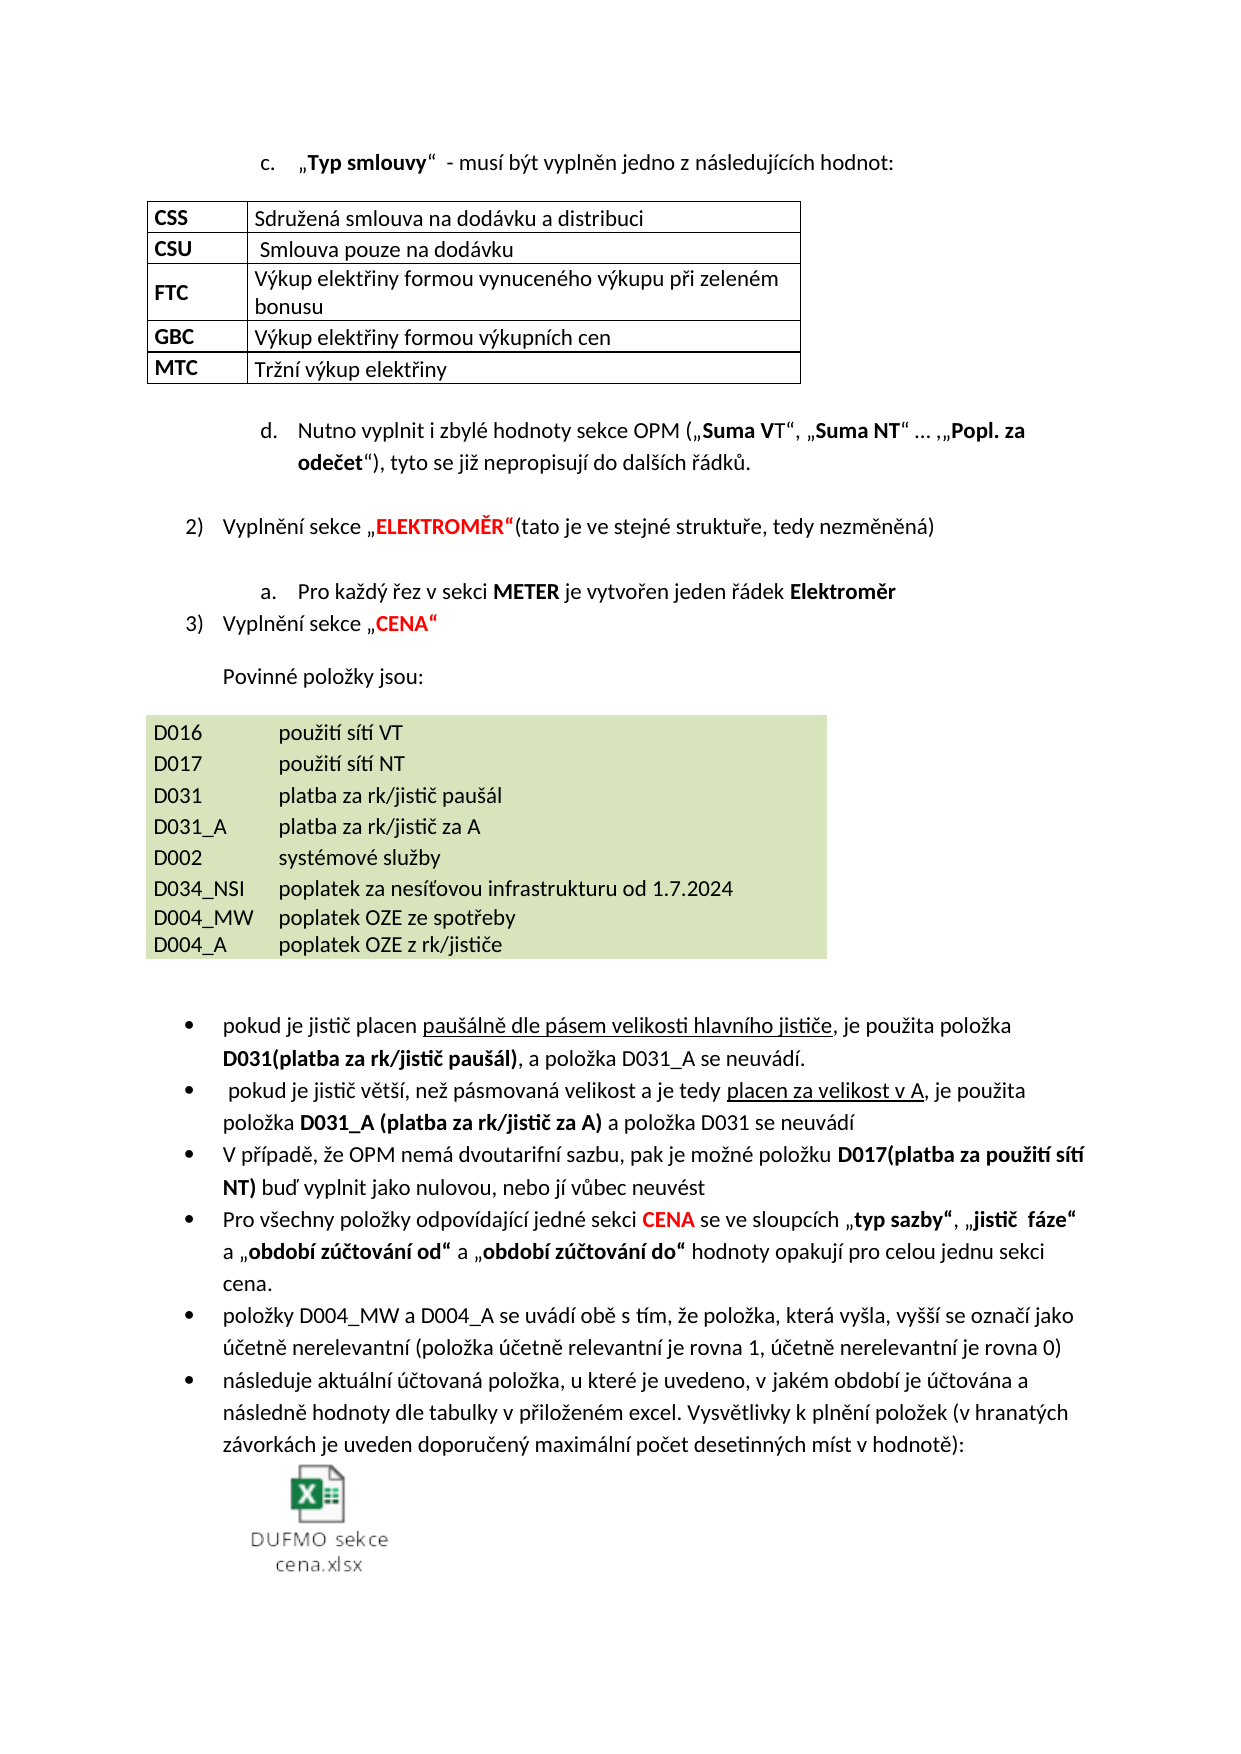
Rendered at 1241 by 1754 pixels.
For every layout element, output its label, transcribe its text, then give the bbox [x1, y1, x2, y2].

table_cell FTC [148, 264, 247, 320]
table_cell poplatek za nesíťovou infrastrukturu od 1.7.2024 [271, 871, 827, 903]
table_cell Výkup elektřiny formou vynuceného výkupu při zeleném bonusu [248, 264, 800, 320]
list Nutno vyplnit i zbylé hodnoty sekce OPM („Suma VT“, „Suma NT“ … ,„Popl. za odečet“), tyto se již nepropisují do dalších řádků. [260, 416, 1093, 476]
list pokud je jistič placen paušálně dle pásem velikosti hlavního jističe, je použita položka D031(platba za rk/jistič paušál), a položka D031_A se neuvádí. [185, 1012, 1093, 1072]
table_cell platba za rk/jistič paušál [271, 778, 827, 809]
list Vyplnění sekce „CENA“ [185, 609, 1093, 637]
list V případě, že OPM nemá dvoutarifní sazbu, pak je možné položku D017(platba za použití sítí NT) buď vyplnit jako nulovou, nebo jí vůbec neuvést [185, 1140, 1093, 1201]
text Povinné položky jsou: [223, 662, 1093, 690]
list Vyplnění sekce „ELEKTROMĚR“(tato je ve stejné struktuře, tedy nezměněná) [185, 512, 1093, 541]
list položky D004_MW a D004_A se uvádí obě s tím, že položka, která vyšla, vyšší se označí jako účetně nerelevantní (položka účetně relevantní je rovna 1, účetně nerelevantní je rovna 0) [185, 1301, 1093, 1362]
table_cell použití sítí NT [271, 746, 827, 778]
table_cell platba za rk/jistič za A [271, 809, 827, 840]
table_cell poplatek OZE ze spotřeby poplatek OZE z rk/jističe [271, 903, 827, 959]
table_header použití sítí VT [271, 715, 827, 746]
table_header CSS [148, 202, 247, 232]
table_cell systémové služby [271, 840, 827, 871]
list Pro všechny položky odpovídající jedné sekci CENA se ve sloupcích „typ sazby“, „jistič fáze“ a „období zúčtování od“ a „období zúčtování do“ hodnoty opakují pro celou jednu sekci cena. [185, 1205, 1093, 1297]
table_cell Výkup elektřiny formou výkupních cen [248, 321, 800, 351]
list pokud je jistič větší, než pásmovaná velikost a je tedy placen za velikost v A, je použita položka D031_A (platba za rk/jistič za A) a položka D031 se neuvádí [185, 1076, 1093, 1136]
table_cell Smlouva pouze na dodávku [248, 233, 800, 263]
table_cell D031_A [146, 809, 271, 840]
table_header Sdružená smlouva na dodávku a distribuci [248, 202, 800, 232]
list Pro každý řez v sekci METER je vytvořen jeden řádek Elektroměr [260, 577, 1093, 605]
list následuje aktuální účtovaná položka, u které je uvedeno, v jakém období je účtována a následně hodnoty dle tabulky v přiloženém excel. Vysvětlivky k plnění položek (v hranatých závorkách je uveden doporučený maximální počet desetinných míst v hodnotě): [185, 1366, 1093, 1458]
table_cell D004_MW D004_A [146, 903, 271, 959]
table_cell D002 [146, 840, 271, 871]
table_cell D017 [146, 746, 271, 778]
table_cell CSU [148, 233, 247, 263]
list „Typ smlouvy“ - musí být vyplněn jedno z následujících hodnot: [260, 148, 1093, 176]
table_header D016 [146, 715, 271, 746]
table_cell MTC [148, 353, 247, 383]
table_cell D031 [146, 778, 271, 809]
table_cell Tržní výkup elektřiny [248, 353, 800, 383]
table_cell D034_NSI [146, 871, 271, 903]
table_cell GBC [148, 321, 247, 351]
